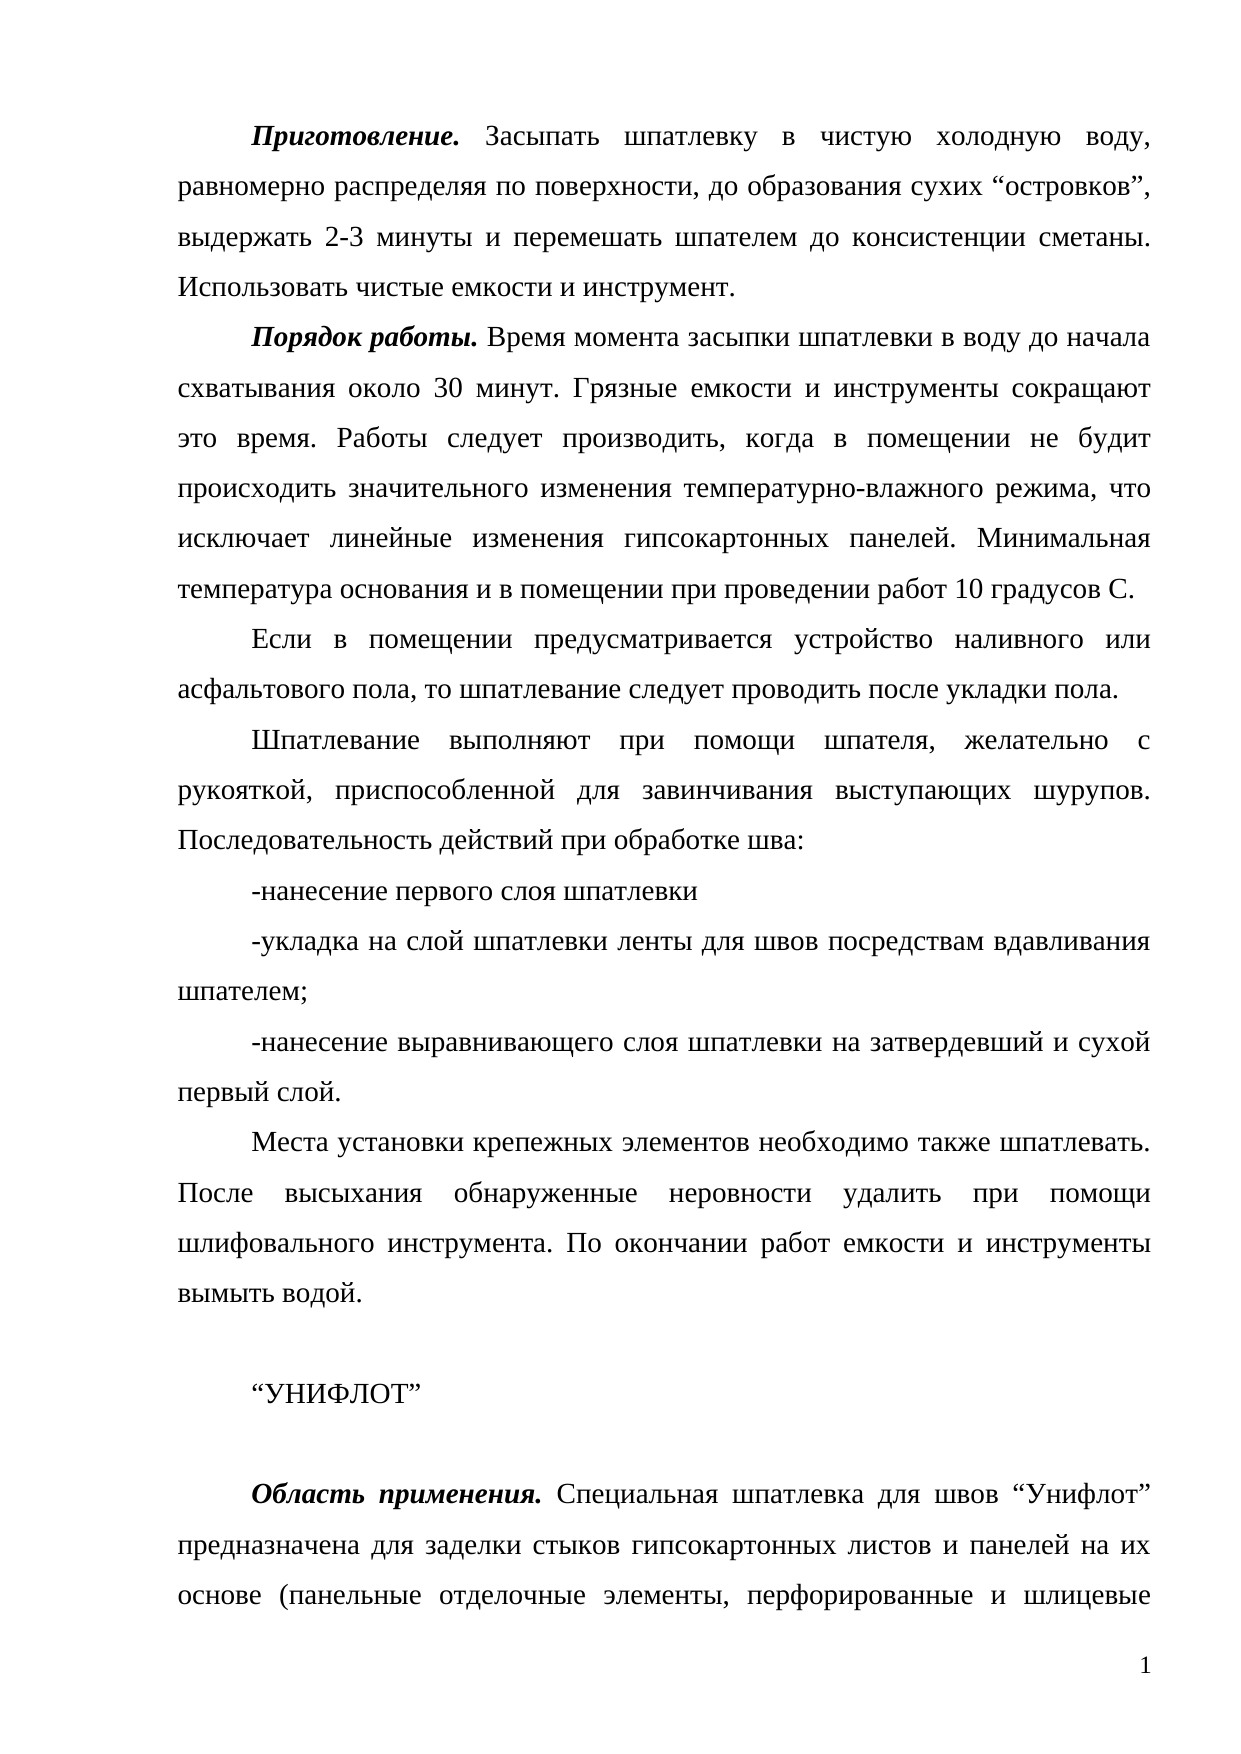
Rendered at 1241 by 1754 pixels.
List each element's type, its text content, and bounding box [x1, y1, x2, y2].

text Шпатлевание выполняют при помощи шпателя, желательно с рукояткой, приспособленной для завинчивания выступающих шурупов. Последовательность действий при обработке шва: [177, 722, 1152, 856]
text -нанесение выравнивающего слоя шпатлевки на затвердевший и сухой первый слой. [177, 1024, 1152, 1108]
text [177, 1477, 1152, 1611]
text Места установки крепежных элементов необходимо также шпатлевать. После высыхания обнаруженные неровности удалить при помощи шлифовального инструмента. По окончании работ емкости и инструменты вымыть водой. [177, 1124, 1152, 1309]
text “УНИФЛОТ” [177, 1376, 1152, 1409]
text -укладка на слой шпатлевки ленты для швов посредствам вдавливания шпателем; [177, 923, 1152, 1007]
text Порядок работы. Время момента засыпки шпатлевки в воду до начала схватывания около 30 минут. Грязные емкости и инструменты сокращают это время. Работы следует производить, когда в помещении не будит происходить значительного изменения температурно-влажного режима, что исключает линейные изменения гипсокартонных панелей. Минимальная температура основания и в помещении при проведении работ 10 градусов С. [177, 319, 1152, 604]
text Приготовление. Засыпать шпатлевку в чистую холодную воду, равномерно распределяя по поверхности, до образования сухих “островков”, выдержать 2-3 минуты и перемешать шпателем до консистенции сметаны. Использовать чистые емкости и инструмент. [177, 118, 1152, 303]
text -нанесение первого слоя шпатлевки [177, 873, 1152, 906]
text Если в помещении предусматривается устройство наливного или асфальтового пола, то шпатлевание следует проводить после укладки пола. [177, 621, 1152, 705]
